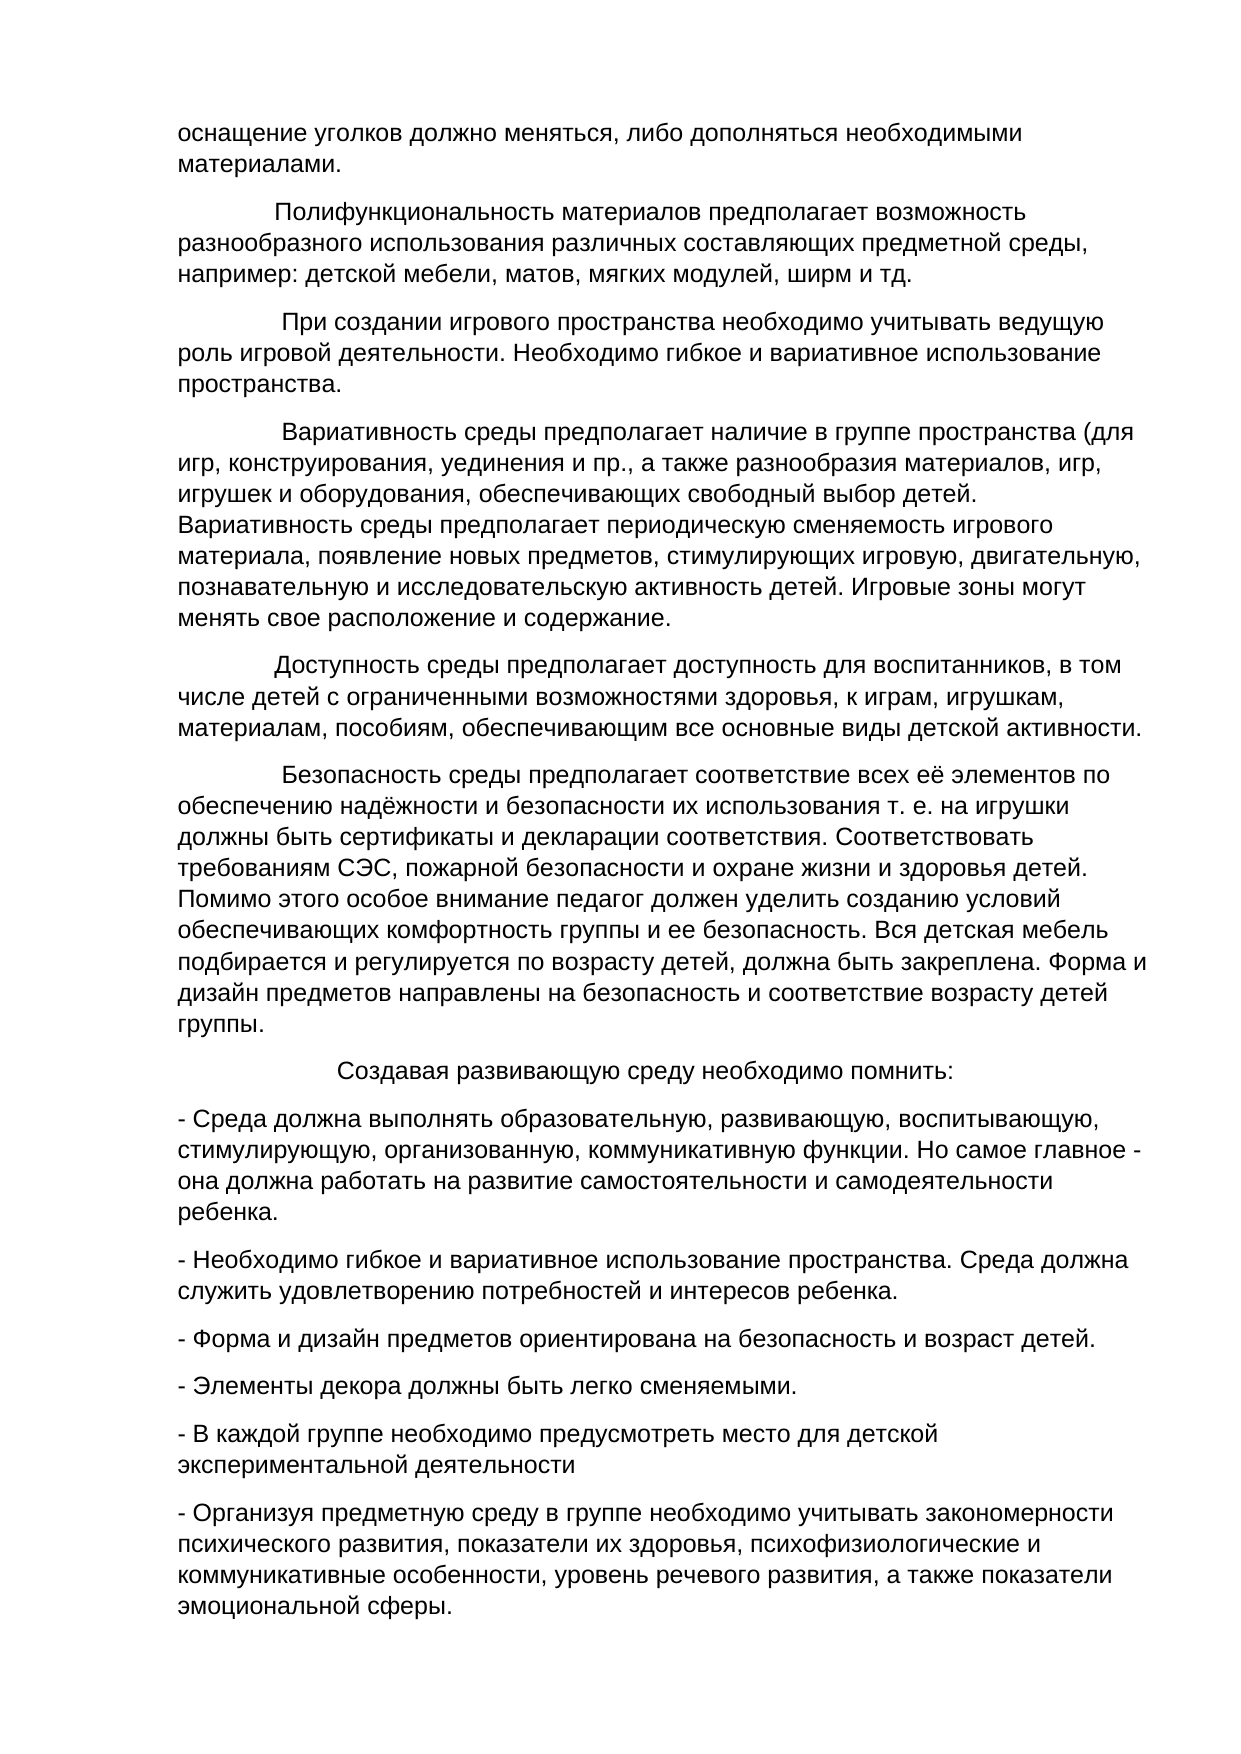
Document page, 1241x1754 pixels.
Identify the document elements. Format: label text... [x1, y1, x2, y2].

text - Необходимо гибкое и вариативное использование пространства. Среда должна служить удовлетворению потребностей и интересов ребенка. [177, 1245, 1152, 1304]
text Доступность среды предполагает доступность для воспитанников, в том числе детей с ограниченными возможностями здоровья, к играм, игрушкам, материалам, пособиям, обеспечивающим все основные виды детской активности. [177, 650, 1152, 741]
text Полифункциональность материалов предполагает возможность разнообразного использования различных составляющих предметной среды, например: детской мебели, матов, мягких модулей, ширм и тд. [177, 197, 1152, 288]
text - В каждой группе необходимо предусмотреть место для детской экспериментальной деятельности [177, 1419, 1152, 1479]
text - Организуя предметную среду в группе необходимо учитывать закономерности психического развития, показатели их здоровья, психофизиологические и коммуникативные особенности, уровень речевого развития, а также показатели эмоциональной сферы. [177, 1498, 1152, 1619]
text - Форма и дизайн предметов ориентирована на безопасность и возраст детей. [177, 1323, 1152, 1352]
text - Среда должна выполнять образовательную, развивающую, воспитывающую, стимулирующую, организованную, коммуникативную функции. Но самое главное - она должна работать на развитие самостоятельности и самодеятельности ребенка. [177, 1104, 1152, 1226]
text Безопасность среды предполагает соответствие всех её элементов по обеспечению надёжности и безопасности их использования т. е. на игрушки должны быть сертификаты и декларации соответствия. Соответствовать требованиям СЭС, пожарной безопасности и охране жизни и здоровья детей. Помимо этого особое внимание педагог должен уделить созданию условий обеспечивающих комфортность группы и ее безопасность. Вся детская мебель подбирается и регулируется по возрасту детей, должна быть закреплена. Форма и дизайн предметов направлены на безопасность и соответствие возрасту детей группы. [177, 760, 1152, 1037]
text Вариативность среды предполагает наличие в группе пространства (для игр, конструирования, уединения и пр., а также разнообразия материалов, игр, игрушек и оборудования, обеспечивающих свободный выбор детей. Вариативность среды предполагает периодическую сменяемость игрового материала, появление новых предметов, стимулирующих игровую, двигательную, познавательную и исследовательскую активность детей. Игровые зоны могут менять свое расположение и содержание. [177, 416, 1152, 631]
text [177, 118, 1152, 178]
text При создании игрового пространства необходимо учитывать ведущую роль игровой деятельности. Необходимо гибкое и вариативное использование пространства. [177, 307, 1152, 397]
text - Элементы декора должны быть легко сменяемыми. [177, 1371, 1152, 1400]
text Создавая развивающую среду необходимо помнить: [177, 1056, 1152, 1085]
